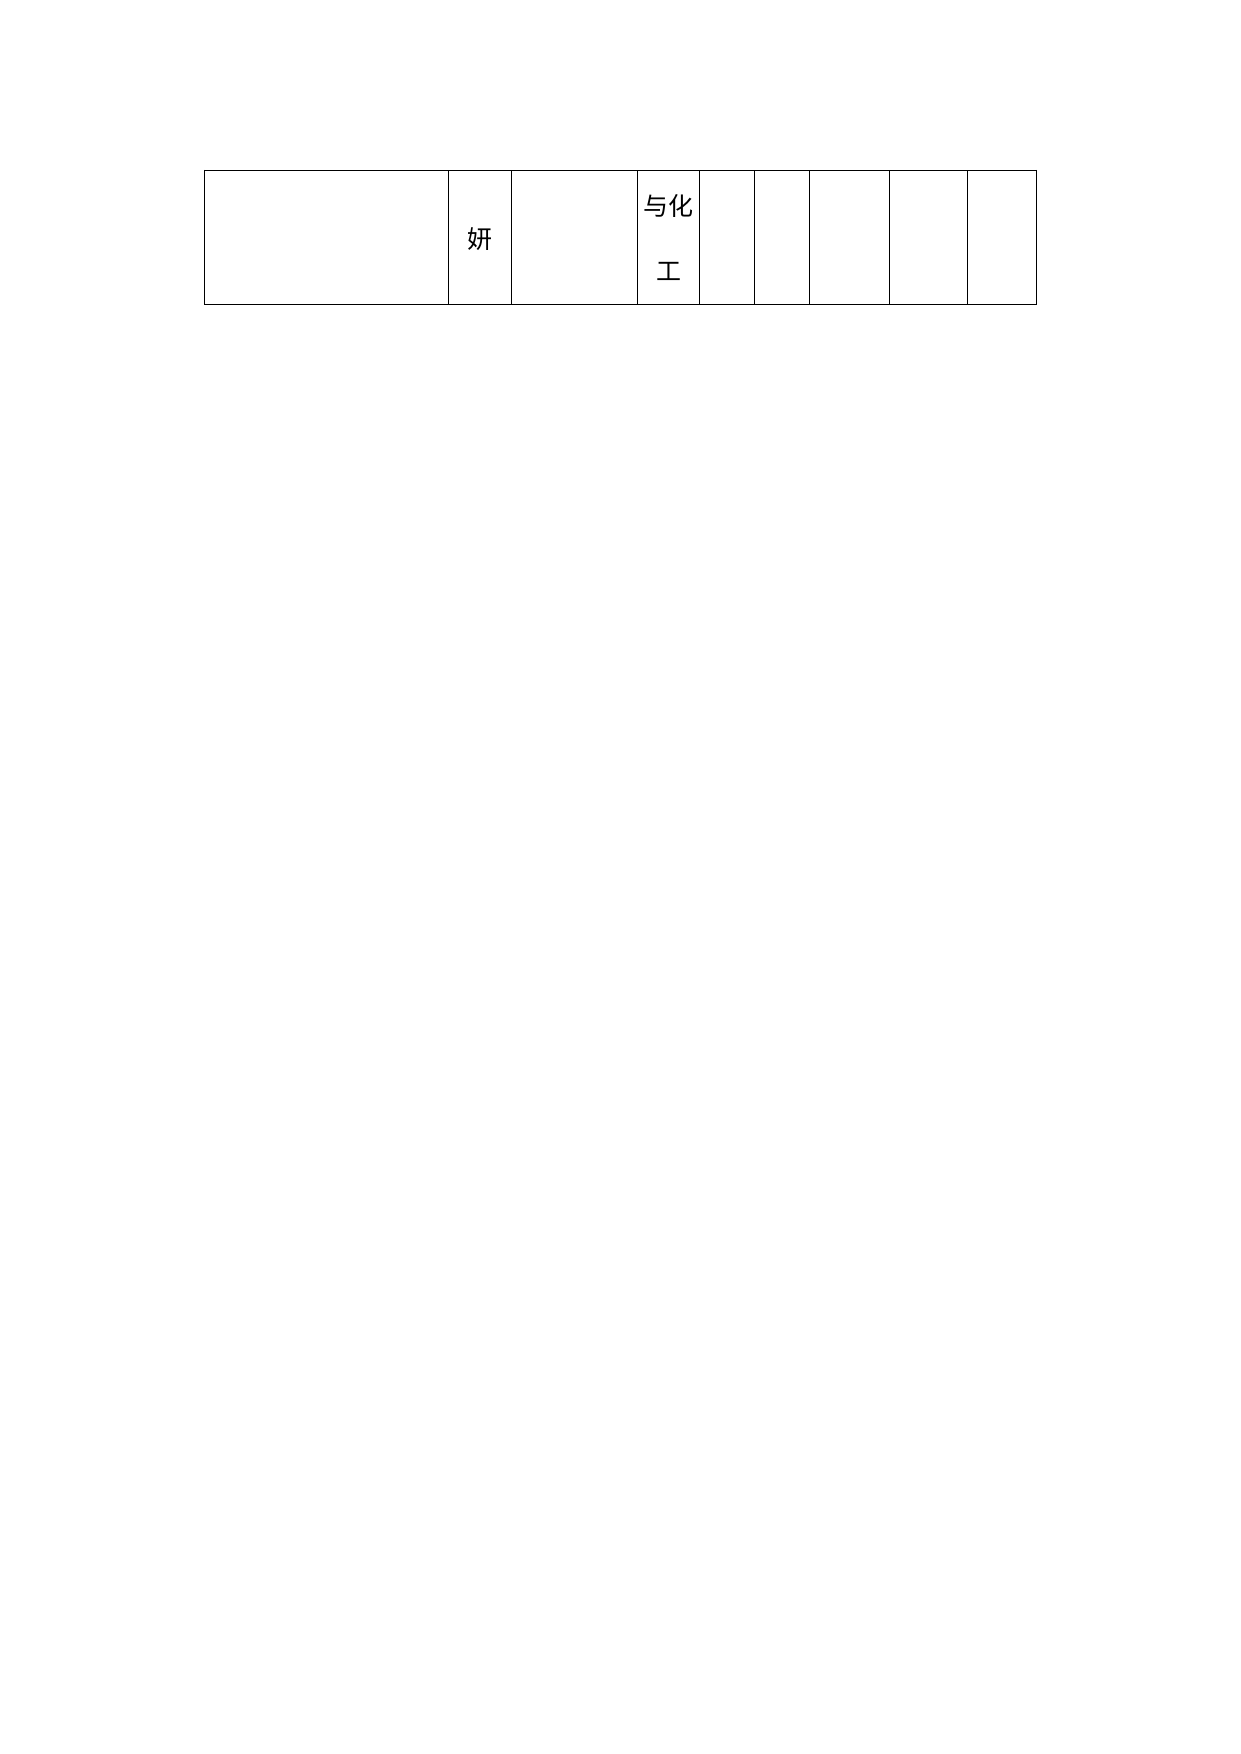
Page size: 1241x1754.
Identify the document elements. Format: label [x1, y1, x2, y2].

table_cell [188, 162, 1053, 410]
